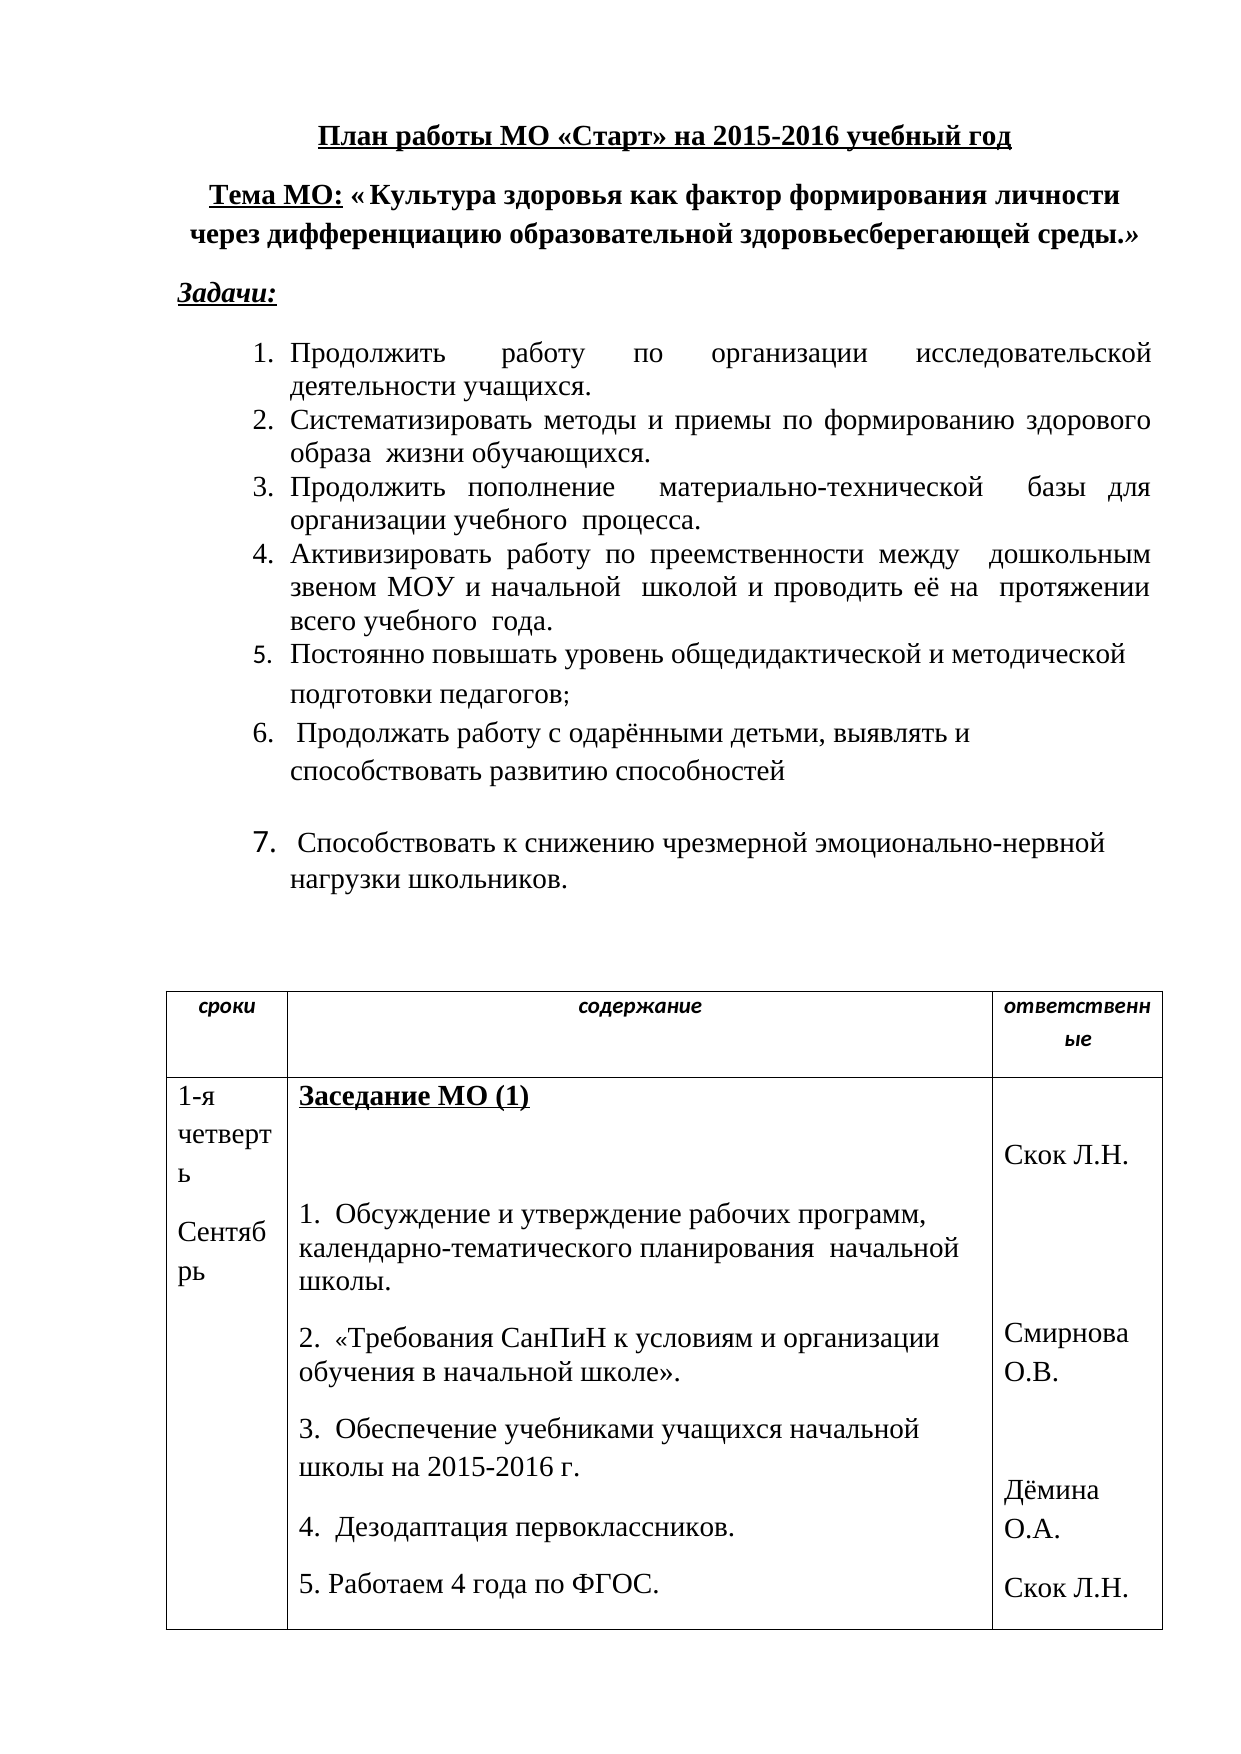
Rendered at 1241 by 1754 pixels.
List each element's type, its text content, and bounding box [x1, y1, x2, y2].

table_header ответственные [993, 992, 1162, 1077]
list Способствовать к снижению чрезмерной эмоционально-нервной нагрузки школьников. [252, 821, 1152, 894]
list Активизировать работу по преемственности между дошкольным звеном МОУ и начальной школой и проводить её на протяжении всего учебного года. [252, 536, 1152, 637]
list Продолжать работу с одарёнными детьми, выявлять и способствовать развитию способностей [252, 715, 1152, 787]
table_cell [167, 1078, 287, 1628]
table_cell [288, 1078, 992, 1628]
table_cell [993, 1078, 1162, 1628]
list Продолжить пополнение материально-технической базы для организации учебного процесса. [252, 469, 1152, 536]
text План работы МО «Старт» на 2015-2016 учебный год [177, 118, 1152, 152]
table_header сроки [167, 992, 287, 1077]
list Продолжить работу по организации исследовательской деятельности учащихся. [252, 335, 1152, 402]
list Систематизировать методы и приемы по формированию здорового образа жизни обучающихся. [252, 402, 1152, 469]
table_header содержание [288, 992, 992, 1077]
text Задачи: [177, 275, 1152, 309]
list Постоянно повышать уровень общедидактической и методической подготовки педагогов; [252, 637, 1152, 710]
text Тема МО: « Культура здоровья как фактор формирования личности через дифференциацию образовательной здоровьесберегающей среды.» [177, 177, 1152, 249]
